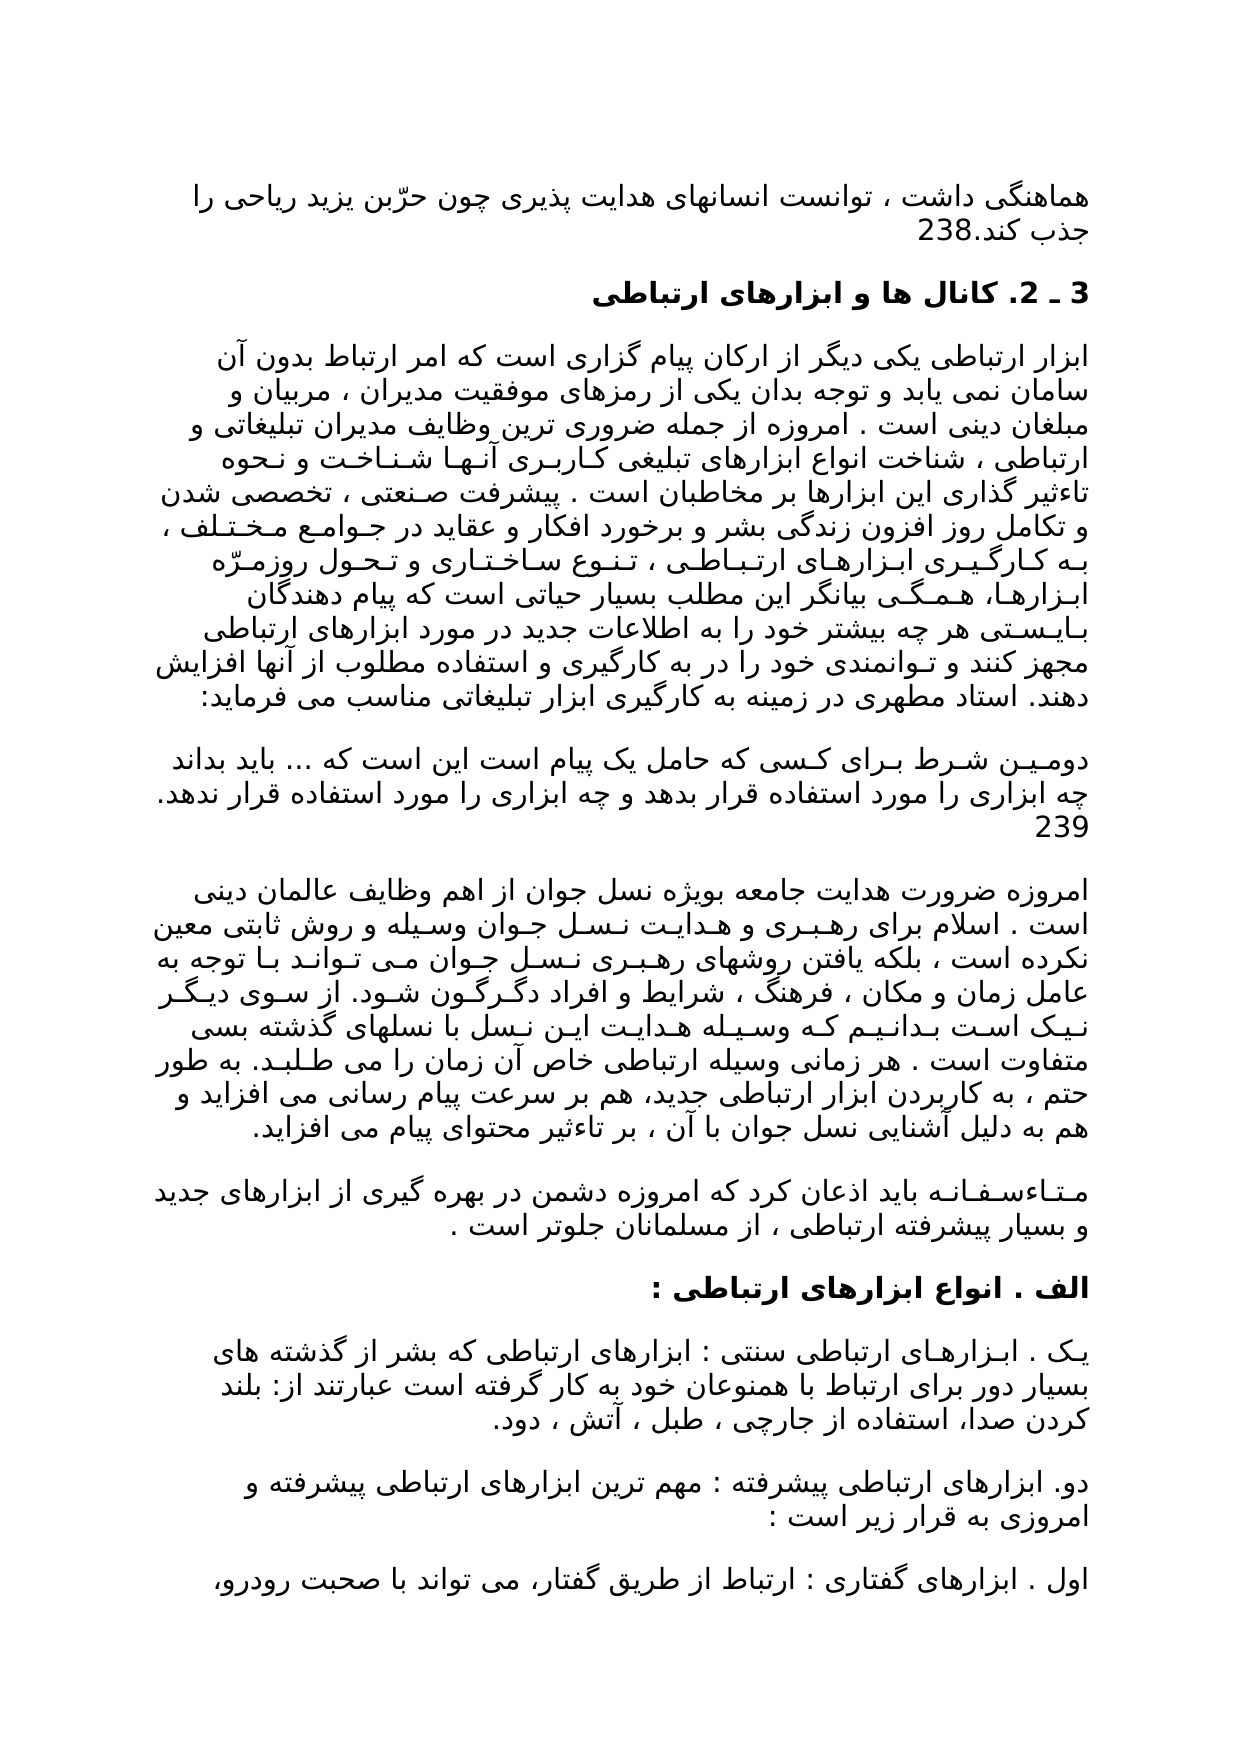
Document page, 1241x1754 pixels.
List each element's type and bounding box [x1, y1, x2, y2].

table_header [150, 150, 1090, 1596]
